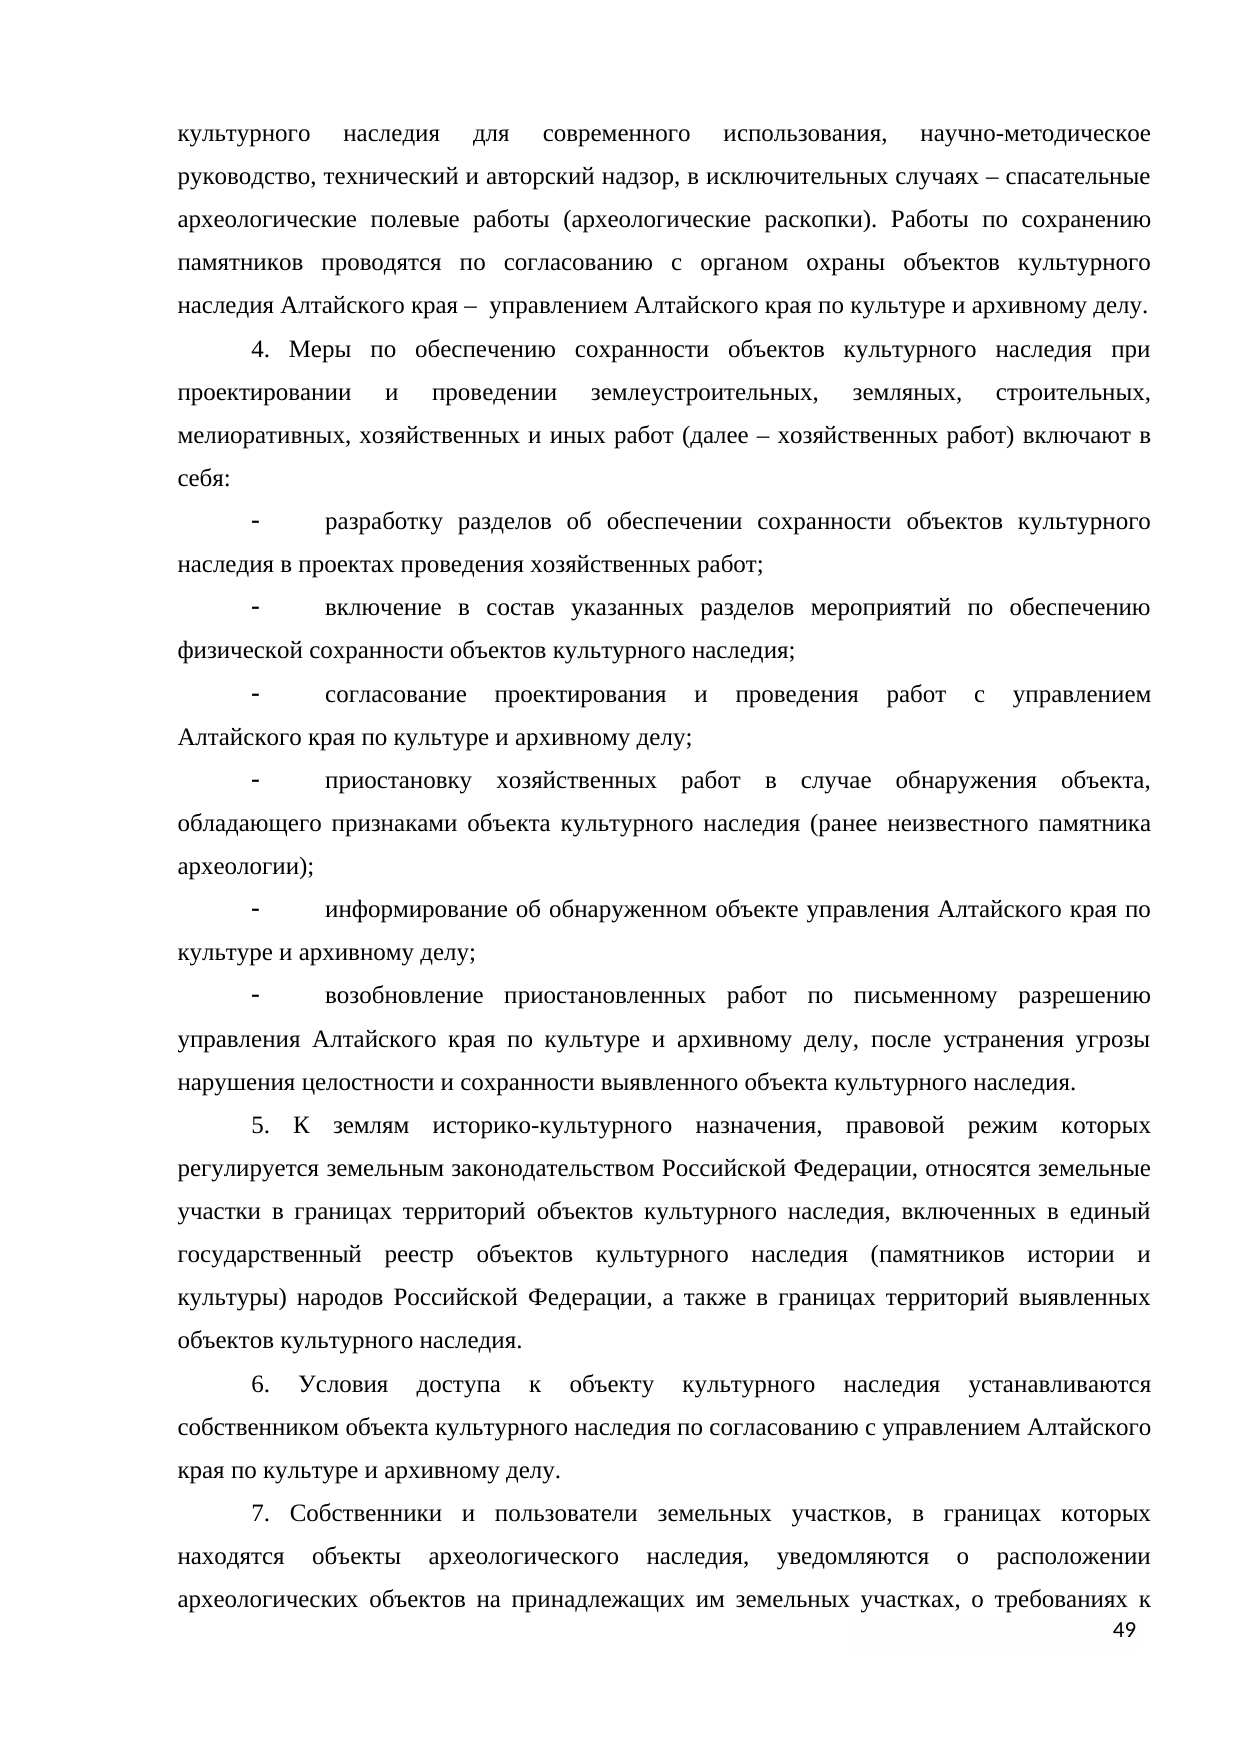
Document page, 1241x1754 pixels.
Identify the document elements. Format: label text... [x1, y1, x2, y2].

list приостановку хозяйственных работ в случае обнаружения объекта, обладающего признаками объекта культурного наследия (ранее неизвестного памятника археологии); [177, 765, 1152, 880]
list возобновление приостановленных работ по письменному разрешению управления Алтайского края по культуре и архивному делу, после устранения угрозы нарушения целостности и сохранности выявленного объекта культурного наследия. [177, 981, 1152, 1096]
text 5. К землям историко-культурного назначения, правовой режим которых регулируется земельным законодательством Российской Федерации, относятся земельные участки в границах территорий объектов культурного наследия, включенных в единый государственный реестр объектов культурного наследия (памятников истории и культуры) народов Российской Федерации, а также в границах территорий выявленных объектов культурного наследия. [177, 1110, 1152, 1354]
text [177, 1498, 1152, 1613]
list разработку разделов об обеспечении сохранности объектов культурного наследия в проектах проведения хозяйственных работ; [177, 506, 1152, 578]
list информирование об обнаруженном объекте управления Алтайского края по культуре и архивному делу; [177, 894, 1152, 966]
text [177, 118, 1152, 319]
list согласование проектирования и проведения работ с управлением Алтайского края по культуре и архивному делу; [177, 679, 1152, 751]
text 6. Условия доступа к объекту культурного наследия устанавливаются собственником объекта культурного наследия по согласованию с управлением Алтайского края по культуре и архивному делу. [177, 1369, 1152, 1484]
text 4. Меры по обеспечению сохранности объектов культурного наследия при проектировании и проведении землеустроительных, земляных, строительных, мелиоративных, хозяйственных и иных работ (далее – хозяйственных работ) включают в себя: [177, 334, 1152, 492]
list включение в состав указанных разделов мероприятий по обеспечению физической сохранности объектов культурного наследия; [177, 592, 1152, 664]
